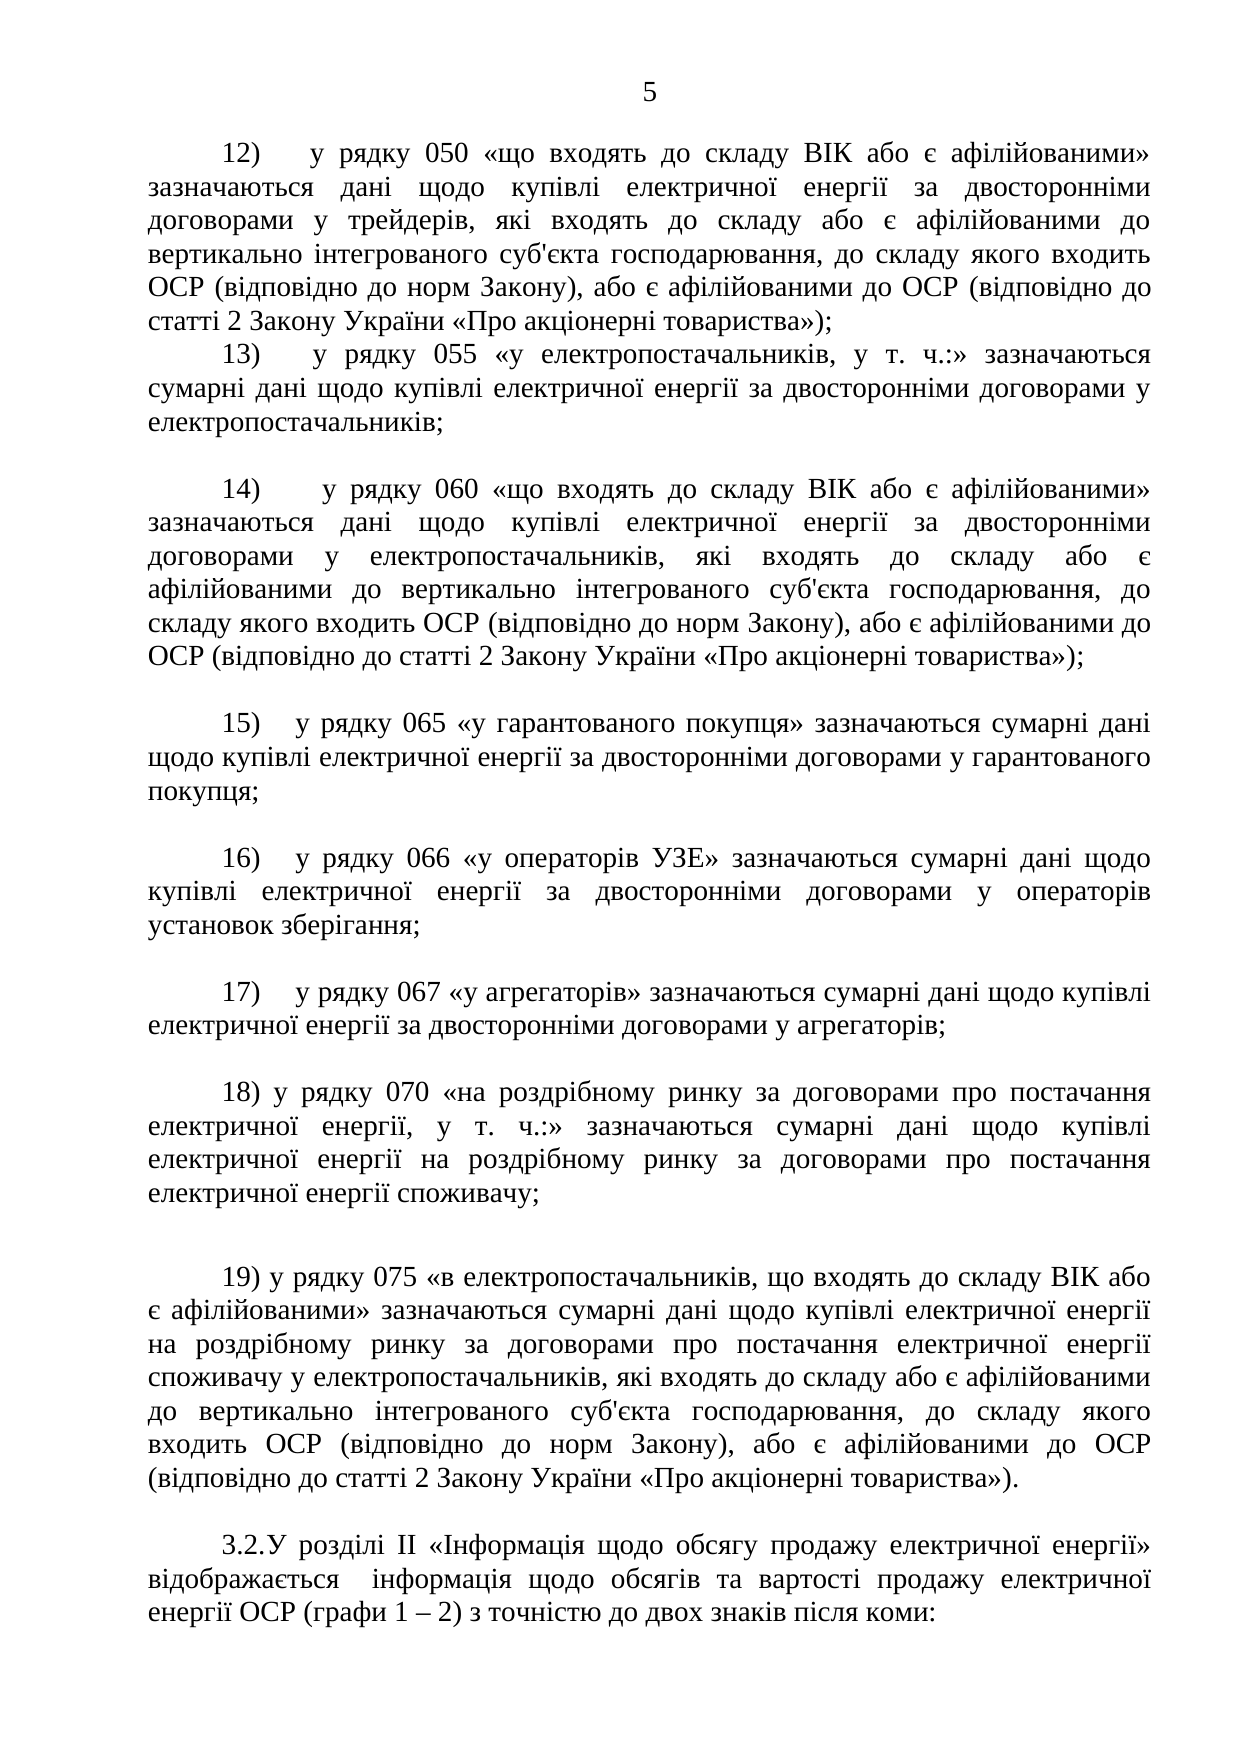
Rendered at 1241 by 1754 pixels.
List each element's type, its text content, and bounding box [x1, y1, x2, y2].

list у рядку 067 «у агрегаторів» зазначаються сумарні дані щодо купівлі електричної енергії за двосторонніми договорами у агрегаторів; [148, 974, 1152, 1041]
list у рядку 060 «що входять до складу ВІК або є афілійованими» зазначаються дані щодо купівлі електричної енергії за двосторонніми договорами у електропостачальників, які входять до складу або є афілійованими до вертикально інтегрованого суб'єкта господарювання, до складу якого входить ОСР (відповідно до норм Закону), або є афілійованими до ОСР (відповідно до статті 2 Закону України «Про акціонерні товариства»); [148, 471, 1152, 672]
list У розділі IІ «Інформація щодо обсягу продажу електричної енергії» відображається інформація щодо обсягів та вартості продажу електричної енергії ОСР (графи 1 – 2) з точністю до двох знаків після коми: [148, 1527, 1152, 1628]
list у рядку 050 «що входять до складу ВІК або є афілійованими» зазначаються дані щодо купівлі електричної енергії за двосторонніми договорами у трейдерів, які входять до складу або є афілійованими до вертикально інтегрованого суб'єкта господарювання, до складу якого входить ОСР (відповідно до норм Закону), або є афілійованими до ОСР (відповідно до статті 2 Закону України «Про акціонерні товариства»); [148, 135, 1152, 337]
list у рядку 065 «у гарантованого покупця» зазначаються сумарні дані щодо купівлі електричної енергії за двосторонніми договорами у гарантованого покупця; [148, 706, 1152, 806]
list у рядку 066 «у операторів УЗЕ» зазначаються сумарні дані щодо купівлі електричної енергії за двосторонніми договорами у операторів установок зберігання; [148, 840, 1152, 940]
text 19) у рядку 075 «в електропостачальників, що входять до складу ВІК або є афілійованими» зазначаються сумарні дані щодо купівлі електричної енергії на роздрібному ринку за договорами про постачання електричної енергії споживачу у електропостачальників, які входять до складу або є афілійованими до вертикально інтегрованого суб'єкта господарювання, до складу якого входить ОСР (відповідно до норм Закону), або є афілійованими до ОСР (відповідно до статті 2 Закону України «Про акціонерні товариства»). [148, 1259, 1152, 1494]
list 18) у рядку 070 «на роздрібному ринку за договорами про постачання електричної енергії, у т. ч.:» зазначаються сумарні дані щодо купівлі електричної енергії на роздрібному ринку за договорами про постачання електричної енергії споживачу; [148, 1074, 1152, 1209]
list у рядку 055 «у електропостачальників, у т. ч.:» зазначаються сумарні дані щодо купівлі електричної енергії за двосторонніми договорами у електропостачальників; [148, 337, 1152, 437]
